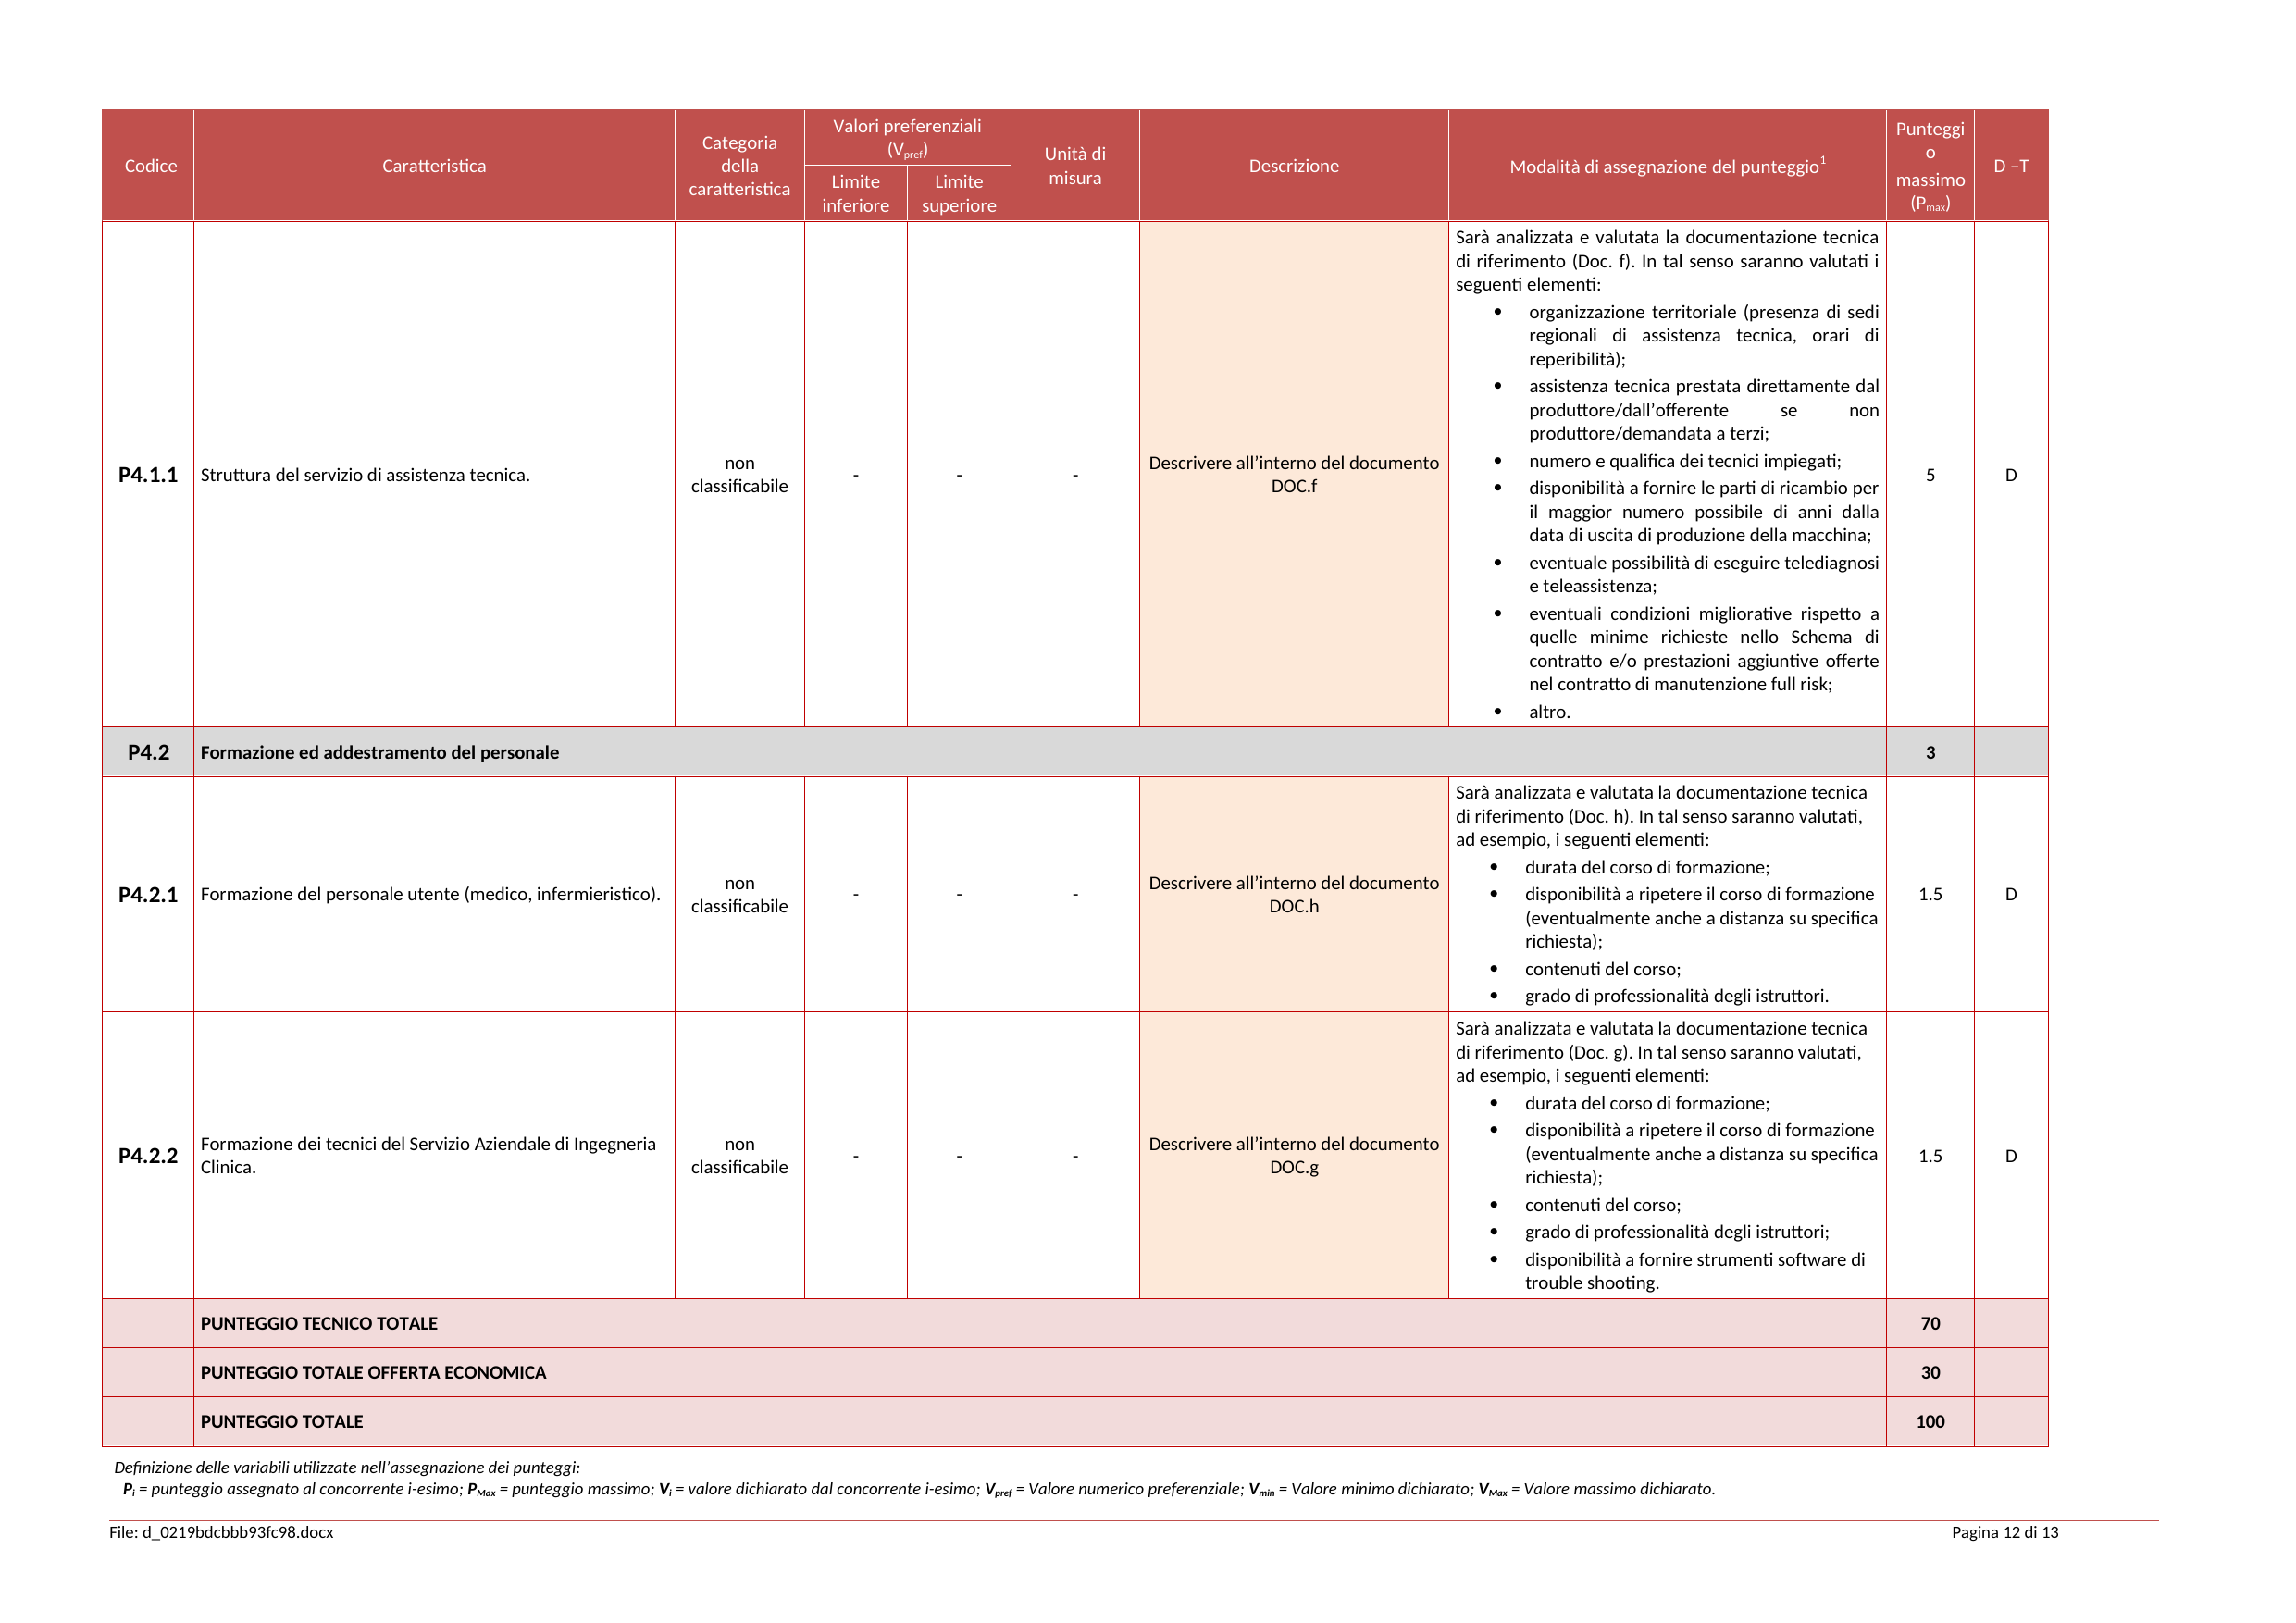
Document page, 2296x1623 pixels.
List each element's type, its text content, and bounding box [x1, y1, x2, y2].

table_cell Descrivere all’interno del documento DOC.g [1140, 1012, 1448, 1298]
table_header Caratteristica [194, 110, 675, 220]
table_cell [103, 1348, 193, 1396]
table_cell Struttura del servizio di assistenza tecnica. [194, 222, 675, 726]
table_cell 3 [1887, 727, 1974, 775]
table_cell [103, 727, 193, 775]
table_cell - [908, 1012, 1011, 1298]
table_cell D [1975, 222, 2048, 726]
table_cell Formazione del personale utente (medico, infermieristico). [194, 777, 675, 1011]
table_cell PUNTEGGIO TOTALE OFFERTA ECONOMICA [194, 1348, 1886, 1396]
table_cell Limite inferiore [805, 166, 907, 220]
table_cell - [805, 777, 907, 1011]
table_cell 100 [1887, 1397, 1974, 1445]
table_cell Descrivere all’interno del documento DOC.h [1140, 777, 1448, 1011]
table_header Punteggio massimo (Pmax) [1887, 110, 1974, 220]
table_cell [103, 222, 193, 726]
table_cell non classificabile [676, 1012, 804, 1298]
table_cell Formazione dei tecnici del Servizio Aziendale di Ingegneria Clinica. [194, 1012, 675, 1298]
table_cell PUNTEGGIO TOTALE [194, 1397, 1886, 1445]
table_cell Limite superiore [908, 166, 1011, 220]
table_cell PUNTEGGIO TECNICO TOTALE [194, 1299, 1886, 1347]
table_cell Sarà analizzata e valutata la documentazione tecnica di riferimento (Doc. h). In tal senso saranno valutati, ad esempio, i seguenti elementi: durata del corso di formazione; disponibilità a ripetere il corso di formazione (eventualmente anche a distanza su specifica richiesta); contenuti del corso; grado di professionalità degli istruttori. [1449, 777, 1886, 1011]
table_header Valori preferenziali (Vpref) [805, 110, 1011, 165]
table_cell D [1975, 777, 2048, 1011]
table_header Codice [103, 110, 193, 220]
table_cell - [908, 777, 1011, 1011]
table_cell non classificabile [676, 777, 804, 1011]
table_cell [103, 1012, 193, 1298]
table_header Descrizione [1140, 110, 1448, 220]
table_cell [103, 1397, 193, 1445]
table_cell [1975, 1299, 2048, 1347]
table_cell [103, 1299, 193, 1347]
table_cell 5 [1887, 222, 1974, 726]
table_cell 30 [1887, 1348, 1974, 1396]
table_header Unità di misura [1011, 110, 1139, 220]
table_cell [103, 777, 193, 1011]
table_header D –T [1975, 110, 2048, 220]
table_cell - [1011, 222, 1139, 726]
table_cell Sarà analizzata e valutata la documentazione tecnica di riferimento (Doc. f). In tal senso saranno valutati i seguenti elementi: organizzazione territoriale (presenza di sedi regionali di assistenza tecnica, orari di reperibilità); assistenza tecnica prestata direttamente dal produttore/dall’offerente se non produttore/demandata a terzi; numero e qualifica dei tecnici impiegati; disponibilità a fornire le parti di ricambio per il maggior numero possibile di anni dalla data di uscita di produzione della macchina; eventuale possibilità di eseguire telediagnosi e teleassistenza; eventuali condizioni migliorative rispetto a quelle minime richieste nello Schema di contratto e/o prestazioni aggiuntive offerte nel contratto di manutenzione full risk; altro. [1449, 222, 1886, 726]
table_cell 1.5 [1887, 1012, 1974, 1298]
table_cell 70 [1887, 1299, 1974, 1347]
table_cell [1975, 1348, 2048, 1396]
table_cell - [1011, 777, 1139, 1011]
table_cell - [805, 1012, 907, 1298]
table_cell Sarà analizzata e valutata la documentazione tecnica di riferimento (Doc. g). In tal senso saranno valutati, ad esempio, i seguenti elementi: durata del corso di formazione; disponibilità a ripetere il corso di formazione (eventualmente anche a distanza su specifica richiesta); contenuti del corso; grado di professionalità degli istruttori; disponibilità a fornire strumenti software di trouble shooting. [1449, 1012, 1886, 1298]
table_cell - [1011, 1012, 1139, 1298]
table_cell Formazione ed addestramento del personale [194, 727, 1886, 775]
table_cell Descrivere all’interno del documento DOC.f [1140, 222, 1448, 726]
table_cell - [805, 222, 907, 726]
table_cell - [908, 222, 1011, 726]
table_header Categoria della caratteristica [676, 110, 804, 220]
table_cell non classificabile [676, 222, 804, 726]
table_header Modalità di assegnazione del punteggio1 [1449, 110, 1886, 220]
table_cell [1975, 727, 2048, 775]
table_cell [1975, 1397, 2048, 1445]
table_cell 1.5 [1887, 777, 1974, 1011]
table_cell D [1975, 1012, 2048, 1298]
